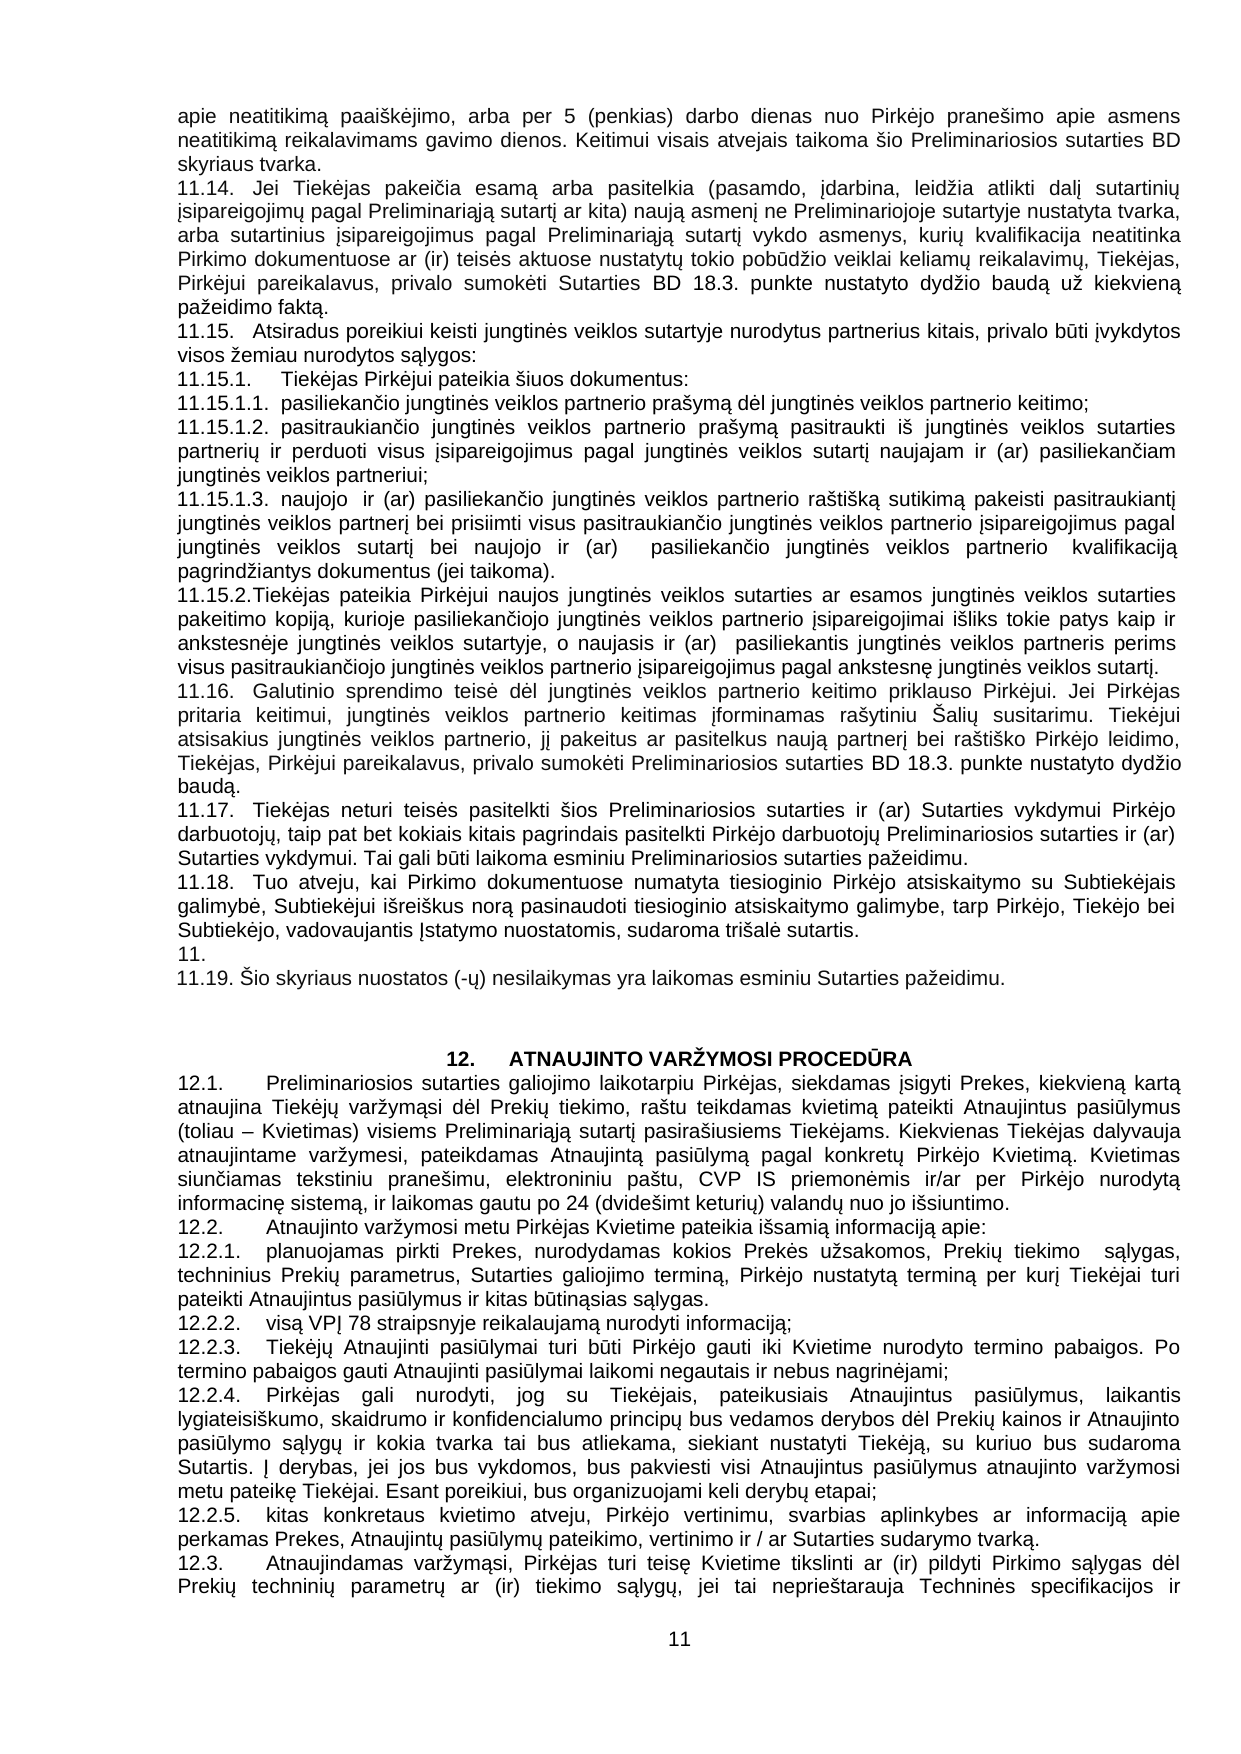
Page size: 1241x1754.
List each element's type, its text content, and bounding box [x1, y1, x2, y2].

list planuojamas pirkti Prekes, nurodydamas kokios Prekės užsakomos, Prekių tiekimo sąlygas, techninius Prekių parametrus, Sutarties galiojimo terminą, Pirkėjo nustatytą terminą per kurį Tiekėjai turi pateikti Atnaujintus pasiūlymus ir kitas būtinąsias sąlygas. [177, 1239, 1182, 1311]
list pasiliekančio jungtinės veiklos partnerio prašymą dėl jungtinės veiklos partnerio keitimo; [177, 391, 1177, 415]
list Jei Tiekėjas pakeičia esamą arba pasitelkia (pasamdo, įdarbina, leidžia atlikti dalį sutartinių įsipareigojimų pagal Preliminariąją sutartį ar kita) naują asmenį ne Preliminariojoje sutartyje nustatyta tvarka, arba sutartinius įsipareigojimus pagal Preliminariąją sutartį vykdo asmenys, kurių kvalifikacija neatitinka Pirkimo dokumentuose ar (ir) teisės aktuose nustatytų tokio pobūdžio veiklai keliamų reikalavimų, Tiekėjas, Pirkėjui pareikalavus, privalo sumokėti Sutarties BD 18.3. punkte nustatyto dydžio baudą už kiekvieną pažeidimo faktą. [177, 175, 1182, 319]
text 11. [177, 942, 1182, 966]
list naujojo ir (ar) pasiliekančio jungtinės veiklos partnerio raštišką sutikimą pakeisti pasitraukiantį jungtinės veiklos partnerį bei prisiimti visus pasitraukiančio jungtinės veiklos partnerio įsipareigojimus pagal jungtinės veiklos sutartį bei naujojo ir (ar) pasiliekančio jungtinės veiklos partnerio kvalifikaciją pagrindžiantys dokumentus (jei taikoma). [177, 487, 1177, 583]
list Atnaujinto varžymosi metu Pirkėjas Kvietime pateikia išsamią informaciją apie: [177, 1215, 1182, 1239]
list Tiekėjas Pirkėjui pateikia šiuos dokumentus: [177, 367, 1177, 391]
list ATNAUJINTO VARŽYMOSI PROCEDŪRA [177, 1047, 1182, 1071]
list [177, 1550, 1182, 1598]
list Tiekėjas pateikia Pirkėjui naujos jungtinės veiklos sutarties ar esamos jungtinės veiklos sutarties pakeitimo kopiją, kurioje pasiliekančiojo jungtinės veiklos partnerio įsipareigojimai išliks tokie patys kaip ir ankstesnėje jungtinės veiklos sutartyje, o naujasis ir (ar) pasiliekantis jungtinės veiklos partneris perims visus pasitraukiančiojo jungtinės veiklos partnerio įsipareigojimus pagal ankstesnę jungtinės veiklos sutartį. [177, 583, 1177, 678]
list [177, 103, 1182, 175]
list Preliminariosios sutarties galiojimo laikotarpiu Pirkėjas, siekdamas įsigyti Prekes, kiekvieną kartą atnaujina Tiekėjų varžymąsi dėl Prekių tiekimo, raštu teikdamas kvietimą pateikti Atnaujintus pasiūlymus (toliau – Kvietimas) visiems Preliminariąją sutartį pasirašiusiems Tiekėjams. Kiekvienas Tiekėjas dalyvauja atnaujintame varžymesi, pateikdamas Atnaujintą pasiūlymą pagal konkretų Pirkėjo Kvietimą. Kvietimas siunčiamas tekstiniu pranešimu, elektroniniu paštu, CVP IS priemonėmis ir/ar per Pirkėjo nurodytą informacinę sistemą, ir laikomas gautu po 24 (dvidešimt keturių) valandų nuo jo išsiuntimo. [177, 1071, 1182, 1215]
list Tiekėjų Atnaujinti pasiūlymai turi būti Pirkėjo gauti iki Kvietime nurodyto termino pabaigos. Po termino pabaigos gauti Atnaujinti pasiūlymai laikomi negautais ir nebus nagrinėjami; [177, 1335, 1182, 1383]
list pasitraukiančio jungtinės veiklos partnerio prašymą pasitraukti iš jungtinės veiklos sutarties partnerių ir perduoti visus įsipareigojimus pagal jungtinės veiklos sutartį naujajam ir (ar) pasiliekančiam jungtinės veiklos partneriui; [177, 415, 1177, 487]
list Tiekėjas neturi teisės pasitelkti šios Preliminariosios sutarties ir (ar) Sutarties vykdymui Pirkėjo darbuotojų, taip pat bet kokiais kitais pagrindais pasitelkti Pirkėjo darbuotojų Preliminariosios sutarties ir (ar) Sutarties vykdymui. Tai gali būti laikoma esminiu Preliminariosios sutarties pažeidimu. [177, 798, 1177, 870]
list Tuo atveju, kai Pirkimo dokumentuose numatyta tiesioginio Pirkėjo atsiskaitymo su Subtiekėjais galimybė, Subtiekėjui išreiškus norą pasinaudoti tiesioginio atsiskaitymo galimybe, tarp Pirkėjo, Tiekėjo bei Subtiekėjo, vadovaujantis Įstatymo nuostatomis, sudaroma trišalė sutartis. [177, 870, 1177, 942]
list Galutinio sprendimo teisė dėl jungtinės veiklos partnerio keitimo priklauso Pirkėjui. Jei Pirkėjas pritaria keitimui, jungtinės veiklos partnerio keitimas įforminamas rašytiniu Šalių susitarimu. Tiekėjui atsisakius jungtinės veiklos partnerio, jį pakeitus ar pasitelkus naują partnerį bei raštiško Pirkėjo leidimo, Tiekėjas, Pirkėjui pareikalavus, privalo sumokėti Preliminariosios sutarties BD 18.3. punkte nustatyto dydžio baudą. [177, 678, 1182, 798]
text 11.19. Šio skyriaus nuostatos (-ų) nesilaikymas yra laikomas esminiu Sutarties pažeidimu. [176, 966, 1177, 990]
list Atsiradus poreikiui keisti jungtinės veiklos sutartyje nurodytus partnerius kitais, privalo būti įvykdytos visos žemiau nurodytos sąlygos: [177, 319, 1182, 367]
list Pirkėjas gali nurodyti, jog su Tiekėjais, pateikusiais Atnaujintus pasiūlymus, laikantis lygiateisiškumo, skaidrumo ir konfidencialumo principų bus vedamos derybos dėl Prekių kainos ir Atnaujinto pasiūlymo sąlygų ir kokia tvarka tai bus atliekama, siekiant nustatyti Tiekėją, su kuriuo bus sudaroma Sutartis. Į derybas, jei jos bus vykdomos, bus pakviesti visi Atnaujintus pasiūlymus atnaujinto varžymosi metu pateikę Tiekėjai. Esant poreikiui, bus organizuojami keli derybų etapai; [177, 1383, 1182, 1502]
list kitas konkretaus kvietimo atveju, Pirkėjo vertinimu, svarbias aplinkybes ar informaciją apie perkamas Prekes, Atnaujintų pasiūlymų pateikimo, vertinimo ir / ar Sutarties sudarymo tvarką. [177, 1502, 1182, 1550]
list visą VPĮ 78 straipsnyje reikalaujamą nurodyti informaciją; [177, 1311, 1182, 1335]
